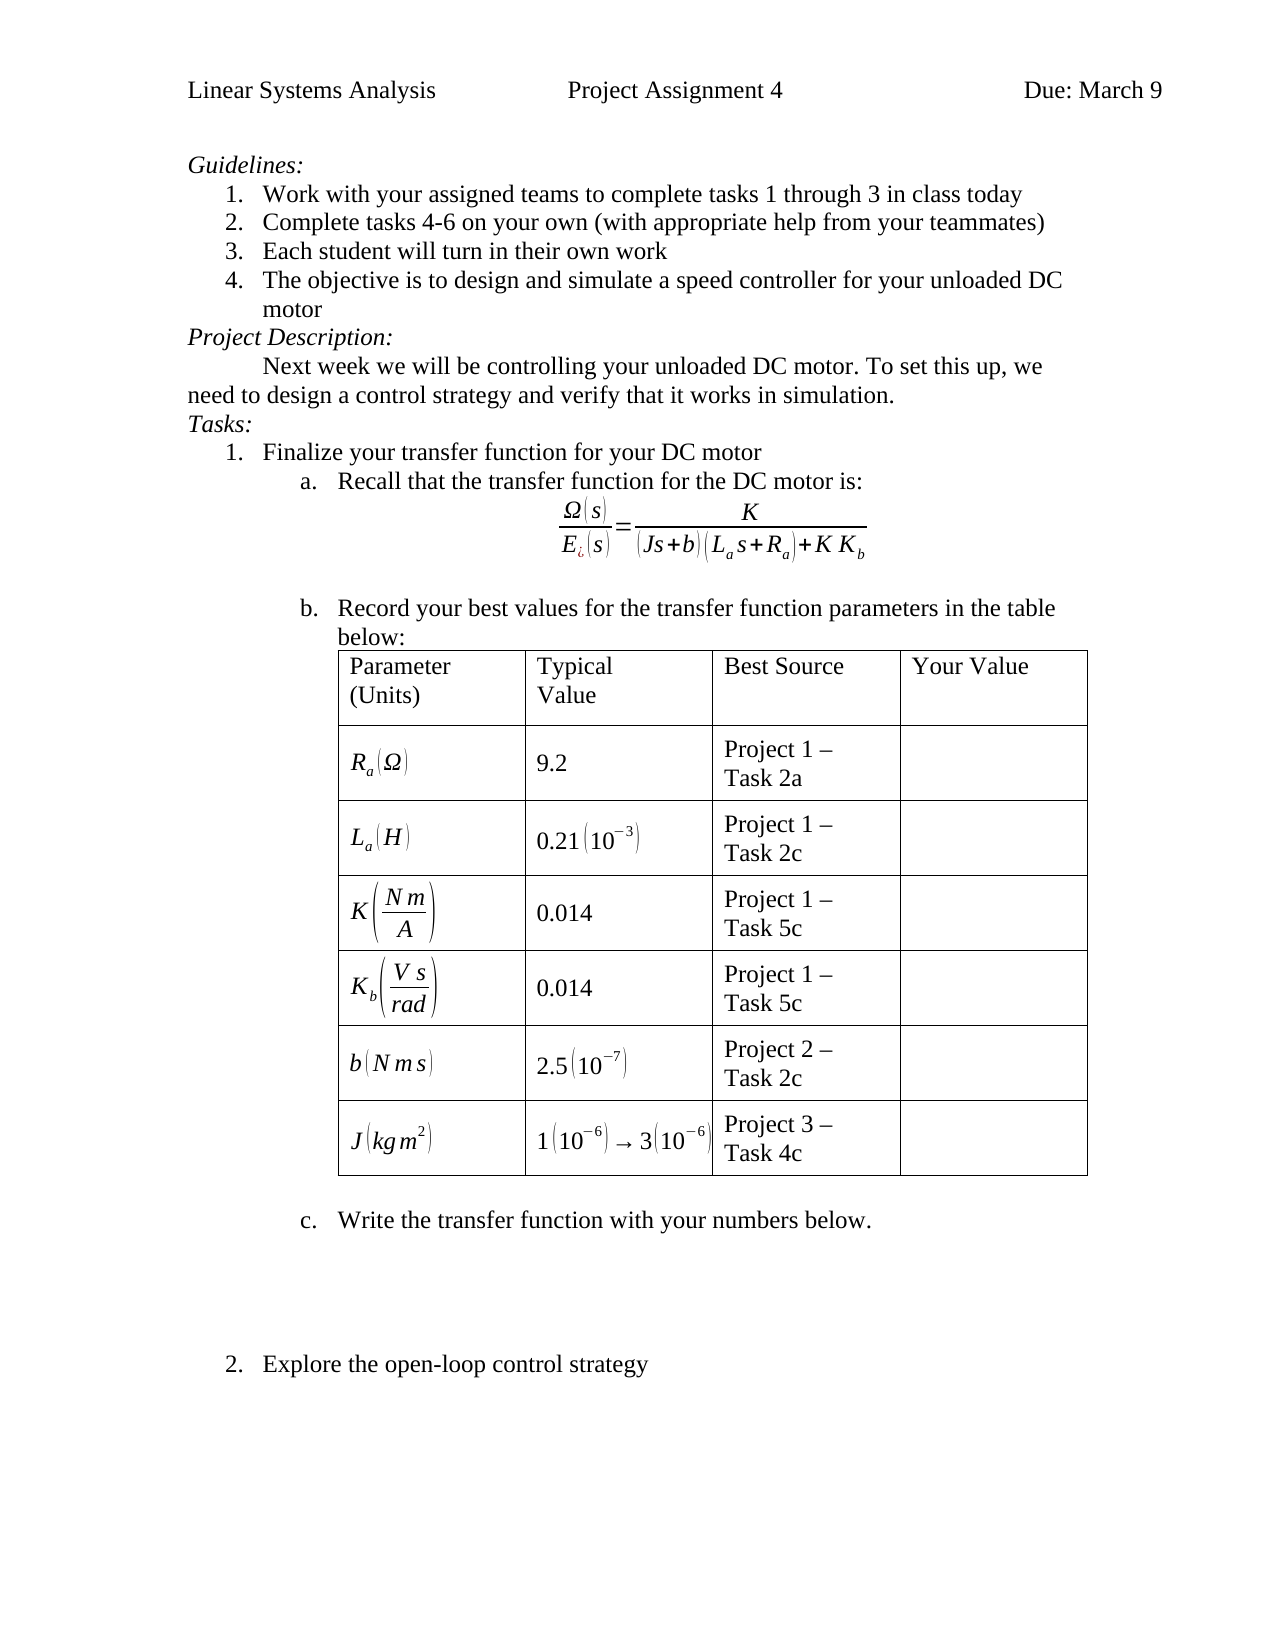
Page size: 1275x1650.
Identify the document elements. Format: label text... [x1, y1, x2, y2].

table_header Parameter (Units) [339, 651, 525, 725]
text Tasks: [187, 409, 1087, 437]
table_cell Project 1 – Task 5c [713, 876, 900, 950]
text Next week we will be controlling your unloaded DC motor. To set this up, we need to design a control strategy and verify that it works in simulation. [187, 351, 1087, 409]
table_cell [526, 726, 712, 800]
table_cell [339, 801, 525, 875]
table_cell Project 1 – Task 2a [713, 726, 900, 800]
table_header Your Value [901, 651, 1087, 725]
list Each student will turn in their own work [225, 236, 1087, 265]
list Recall that the transfer function for the DC motor is: [300, 466, 1087, 495]
table_cell Project 1 – Task 2c [713, 801, 900, 875]
table_cell [901, 1101, 1087, 1175]
table_cell [339, 1026, 525, 1100]
table_cell [339, 951, 525, 1025]
table_header Best Source [713, 651, 900, 725]
table_cell Project 3 – Task 4c [713, 1101, 900, 1175]
list Explore the open-loop control strategy [225, 1349, 1087, 1378]
table_cell [901, 801, 1087, 875]
table_header Typical Value [526, 651, 712, 725]
table_cell [339, 876, 525, 950]
list Write the transfer function with your numbers below. [300, 1205, 1087, 1234]
list Record your best values for the transfer function parameters in the table below: [300, 593, 1087, 650]
list Work with your assigned teams to complete tasks 1 through 3 in class today [225, 179, 1087, 207]
table_cell [526, 1101, 712, 1175]
table_cell [526, 1026, 712, 1100]
text Project Description: [187, 322, 1087, 351]
table_cell [901, 876, 1087, 950]
list Complete tasks 4-6 on your own (with appropriate help from your teammates) [225, 207, 1087, 236]
table_cell [339, 1101, 525, 1175]
table_cell [526, 951, 712, 1025]
table_cell Project 1 – Task 5c [713, 951, 900, 1025]
table_cell [901, 726, 1087, 800]
table_cell Project 2 – Task 2c [713, 1026, 900, 1100]
list Finalize your transfer function for your DC motor [225, 437, 1087, 466]
table_cell [901, 951, 1087, 1025]
list The objective is to design and simulate a speed controller for your unloaded DC motor [225, 265, 1087, 322]
text Guidelines: [187, 150, 1087, 179]
table_cell [526, 876, 712, 950]
table_cell [901, 1026, 1087, 1100]
table_cell [526, 801, 712, 875]
table_cell [339, 726, 525, 800]
